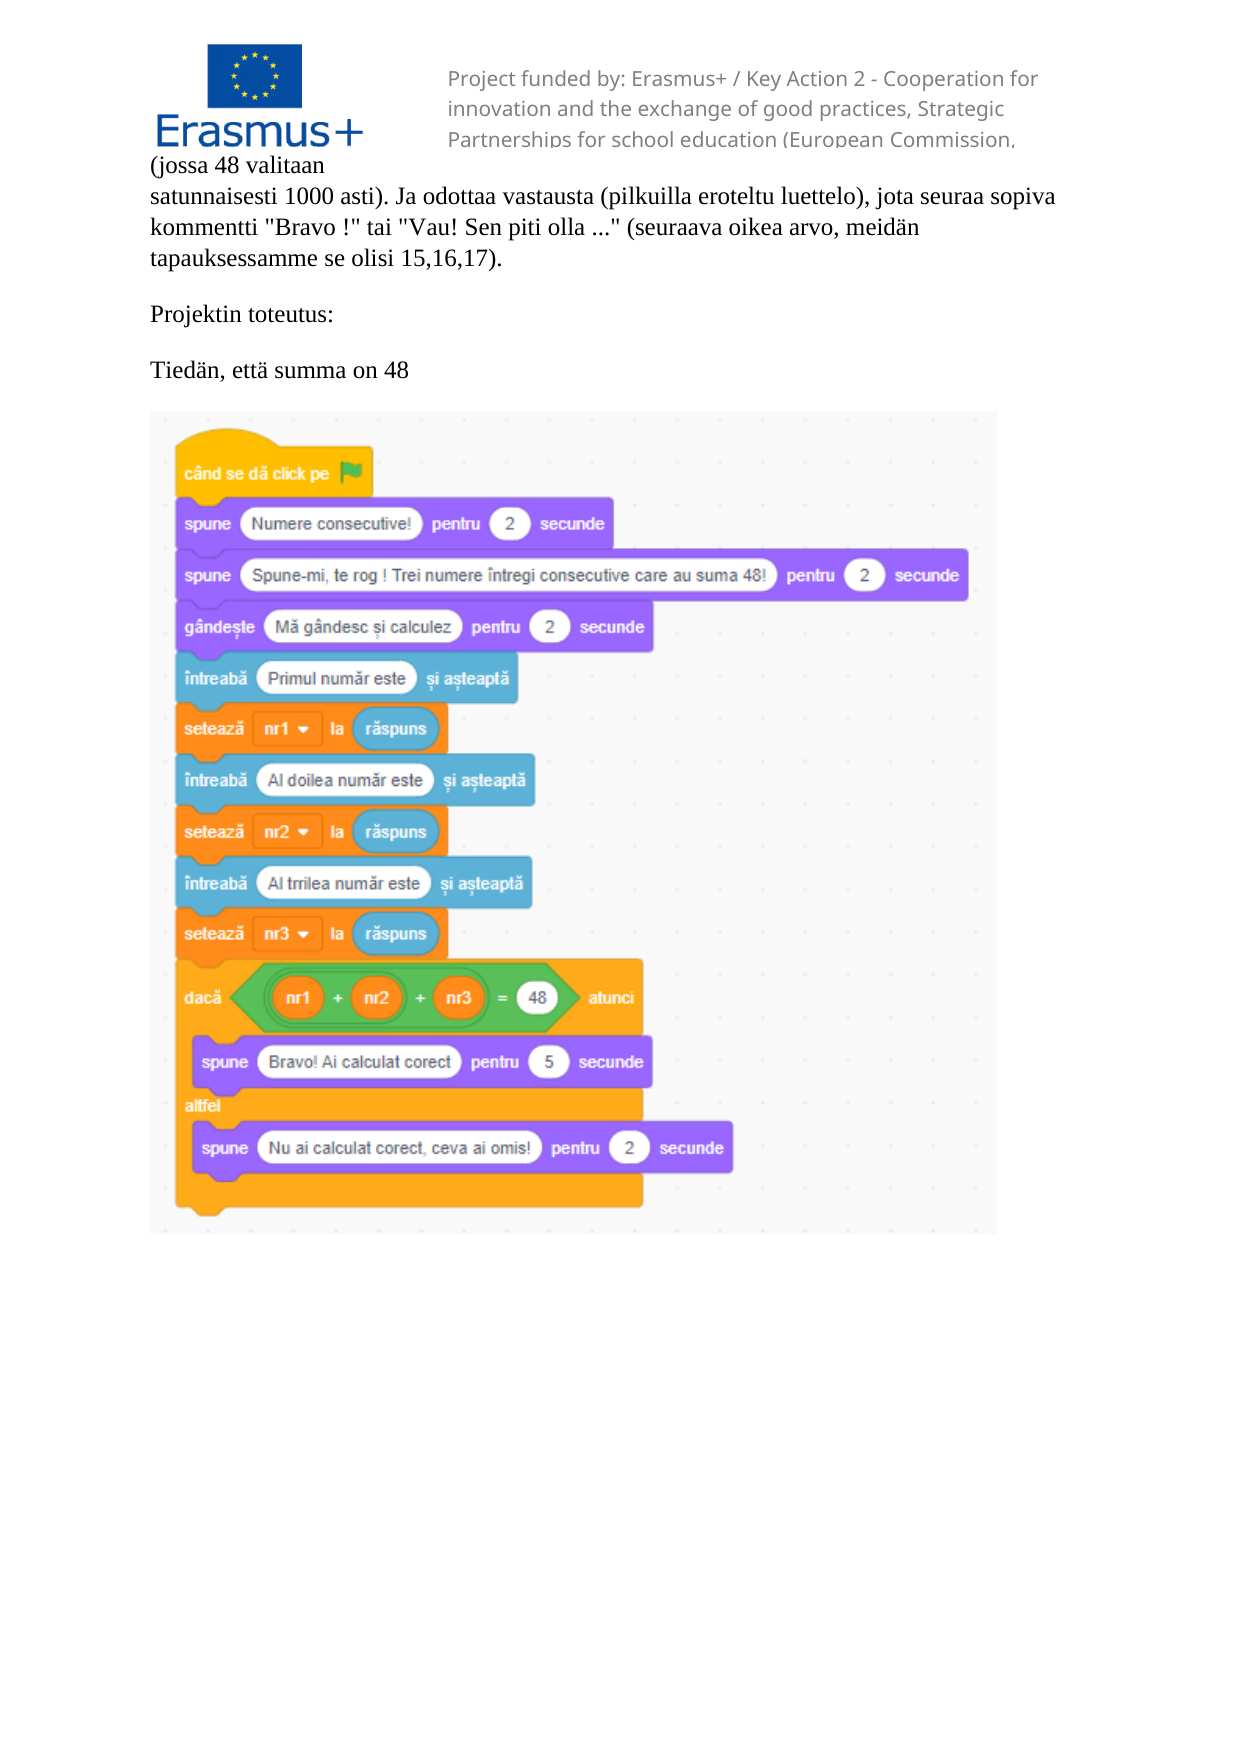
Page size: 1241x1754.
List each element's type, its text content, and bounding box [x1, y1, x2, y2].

text Projektin toteutus: [150, 299, 1090, 328]
picture [150, 27, 366, 149]
text Tiedän, että summa on 48 [150, 355, 1090, 384]
picture [150, 411, 997, 1234]
